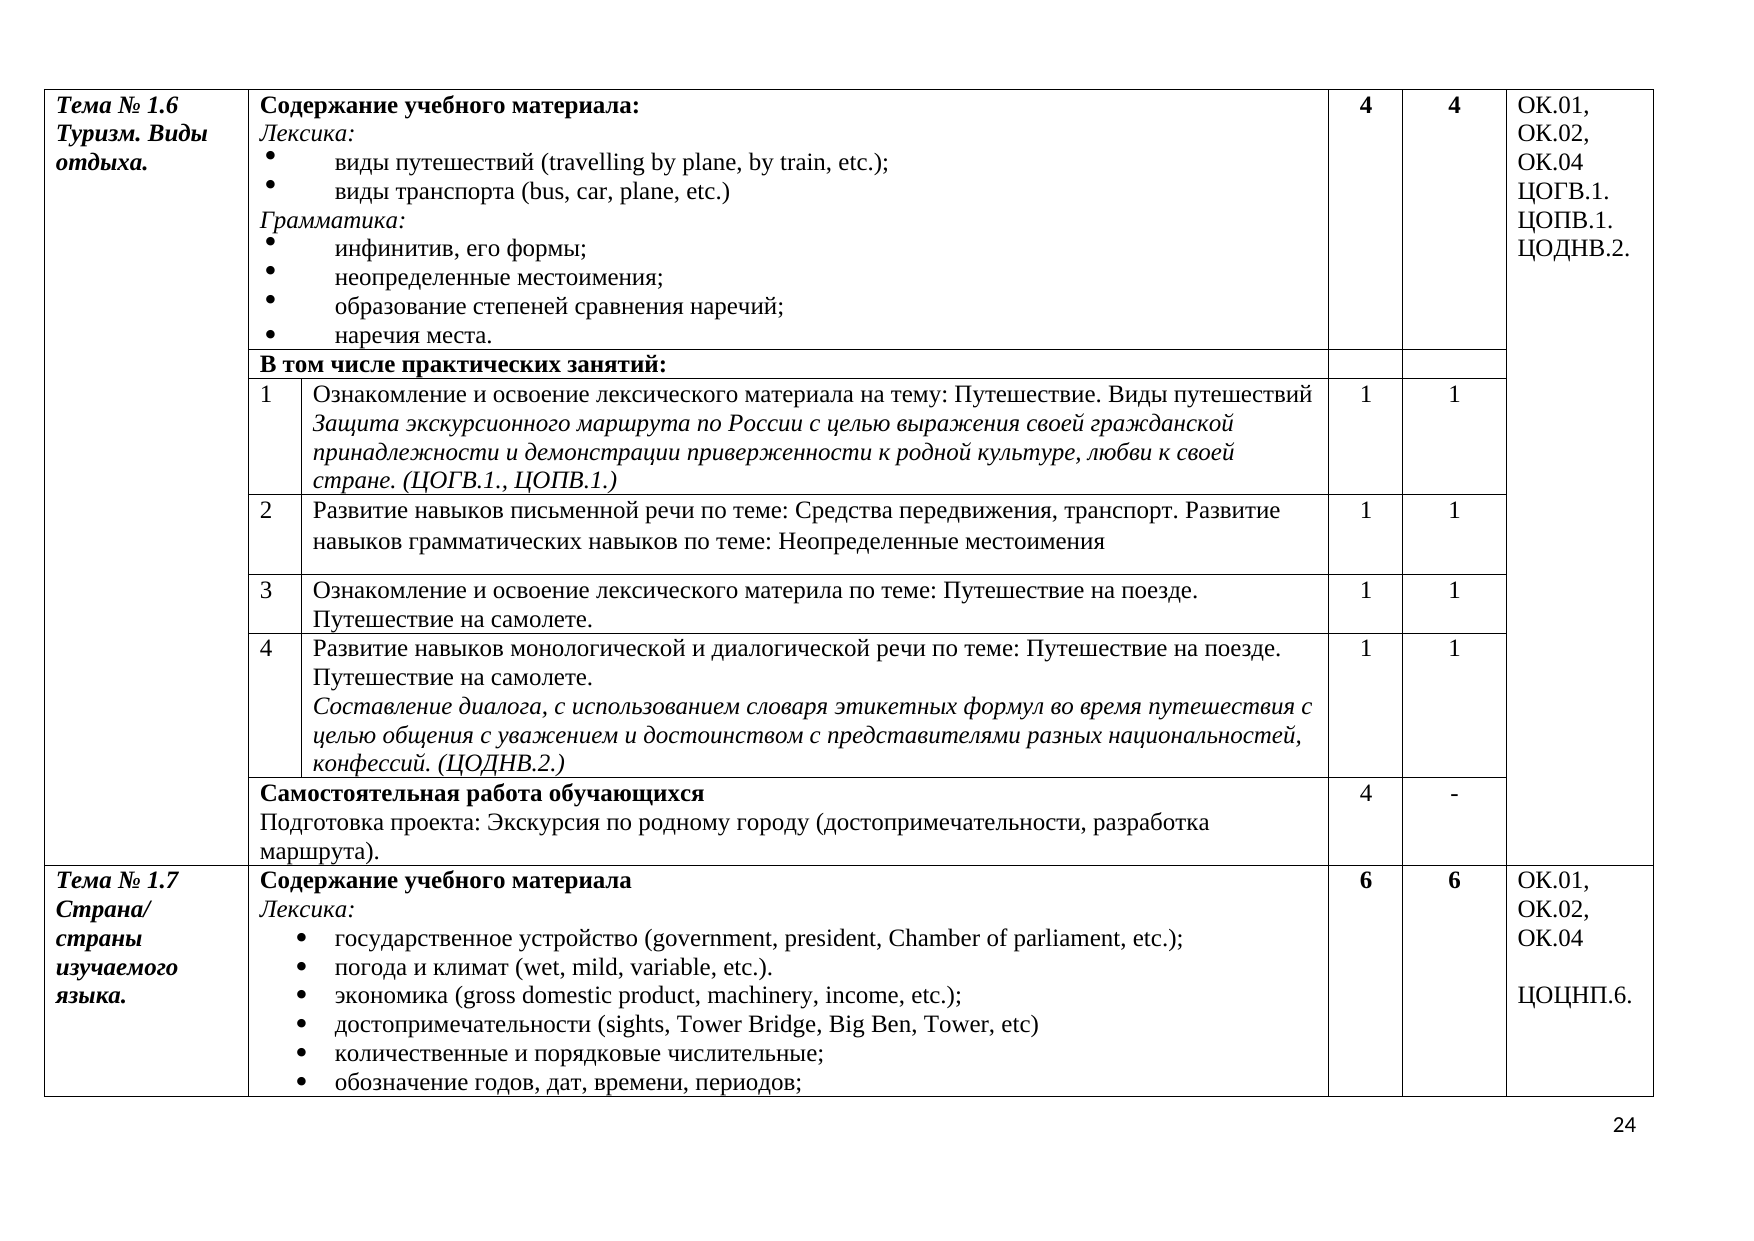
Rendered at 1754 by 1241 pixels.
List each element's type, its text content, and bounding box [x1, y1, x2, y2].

table_cell 2 [249, 495, 301, 574]
table_cell 6 [1329, 866, 1402, 1096]
table_cell Развитие навыков монологической и диалогической речи по теме: Путешествие на поезде. Путешествие на самолете. Составление диалога, с использованием словаря этикетных формул во время путешествия с целью общения с уважением и достоинством с представителями разных национальностей, конфессий. (ЦОДНВ.2.) [302, 634, 1328, 777]
table_cell 1 [1403, 495, 1506, 574]
table_cell 1 [1403, 379, 1506, 494]
table_cell В том числе практических занятий: [249, 350, 1328, 378]
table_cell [249, 866, 1328, 1096]
table_cell 1 [1329, 575, 1402, 632]
table_cell 6 [1403, 866, 1506, 1096]
table_cell 1 [1329, 379, 1402, 494]
table_cell 4 [249, 634, 301, 777]
table_cell 4 [1403, 90, 1506, 348]
table_cell [1403, 350, 1506, 378]
table_cell - [1403, 778, 1506, 864]
table_cell Тема № 1.6 Туризм. Виды отдыха. [45, 90, 248, 864]
table_cell 3 [249, 575, 301, 632]
table_cell Самостоятельная работа обучающихся Подготовка проекта: Экскурсия по родному городу (достопримечательности, разработка маршрута). [249, 778, 1328, 864]
table_cell Ознакомление и освоение лексического материала на тему: Путешествие. Виды путешествий Защита экскурсионного маршрута по России с целью выражения своей гражданской принадлежности и демонстрации приверженности к родной культуре, любви к своей стране. (ЦОГВ.1., ЦОПВ.1.) [302, 379, 1328, 494]
table_cell Развитие навыков письменной речи по теме: Средства передвижения, транспорт. Развитие навыков грамматических навыков по теме: Неопределенные местоимения [302, 495, 1328, 574]
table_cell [1507, 866, 1653, 1096]
table_cell 1 [1329, 495, 1402, 574]
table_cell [45, 866, 248, 1096]
table_cell 1 [1403, 575, 1506, 632]
table_cell Ознакомление и освоение лексического материла по теме: Путешествие на поезде. Путешествие на самолете. [302, 575, 1328, 632]
table_cell 1 [1329, 634, 1402, 777]
table_cell 1 [249, 379, 301, 494]
table_cell Содержание учебного материала: Лексика: виды путешествий (travelling by plane, by train, etc.); виды транспорта (bus, car, plane, etc.) Грамматика: инфинитив, его формы; неопределенные местоимения; образование степеней сравнения наречий; наречия места. [249, 90, 1328, 348]
table_cell [1329, 350, 1402, 378]
table_cell 4 [1329, 778, 1402, 864]
table_cell ОК.01, ОК.02, ОК.04 ЦОГВ.1. ЦОПВ.1. ЦОДНВ.2. [1507, 90, 1653, 864]
table_cell 1 [1403, 634, 1506, 777]
table_cell 4 [1329, 90, 1402, 348]
